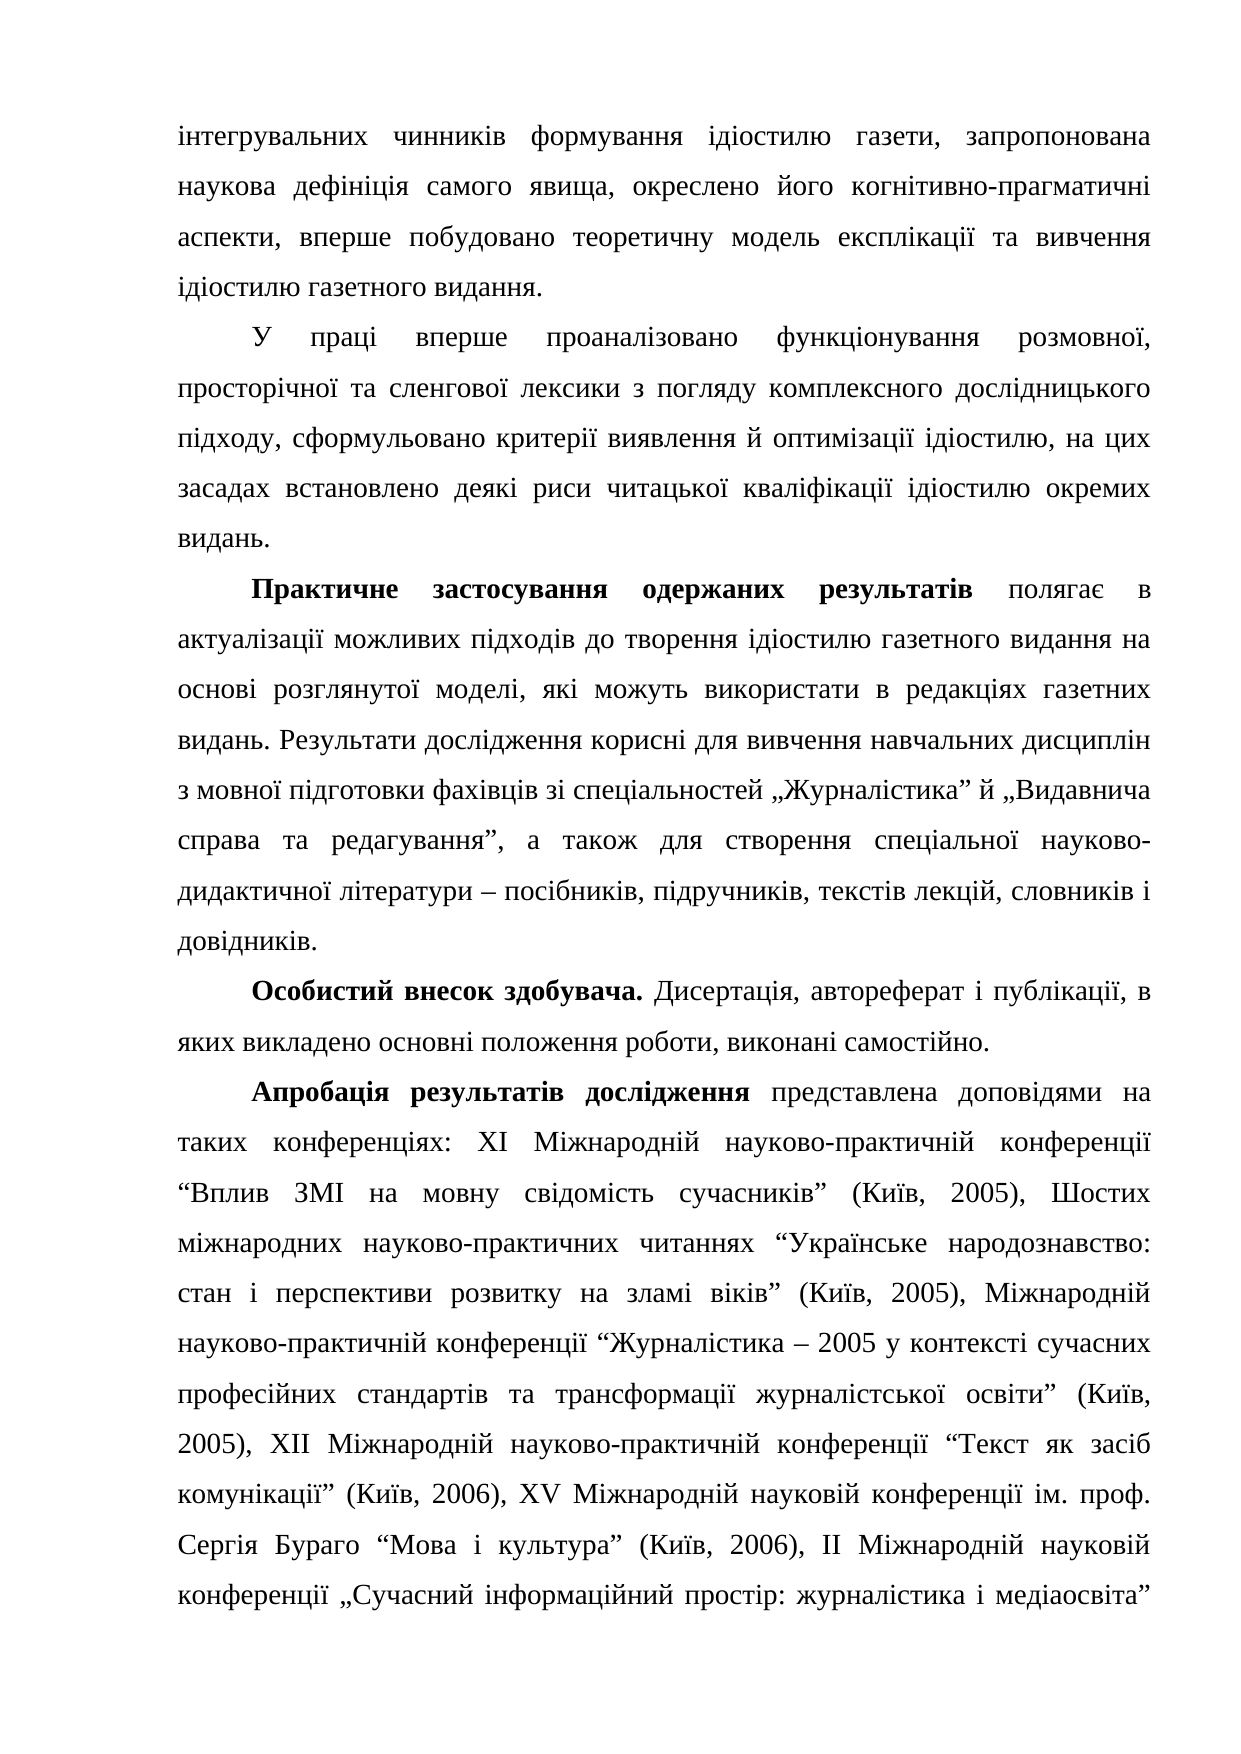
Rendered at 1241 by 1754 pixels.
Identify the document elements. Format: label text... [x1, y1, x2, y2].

text У праці вперше проаналізовано функціонування розмовної, просторічної та сленгової лексики з погляду комплексного дослідницького підходу, сформульовано критерії виявлення й оптимізації ідіостилю, на цих засадах встановлено деякі риси читацької кваліфікації ідіостилю окремих видань. [177, 319, 1152, 554]
text Практичне застосування одержаних результатів полягає в актуалізації можливих підходів до творення ідіостилю газетного видання на основі розглянутої моделі, які можуть використати в редакціях газетних видань. Результати дослідження корисні для вивчення навчальних дисциплін з мовної підготовки фахівців зі спеціальностей „Журналістика” й „Видавнича справа та редагування”, а також для створення спеціальної науково-дидактичної літератури – посібників, підручників, текстів лекцій, словників і довідників. [177, 571, 1152, 957]
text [177, 118, 1152, 303]
text Особистий внесок здобувача. Дисертація, автореферат і публікації, в яких викладено основні положення роботи, виконані самостійно. [177, 973, 1152, 1057]
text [177, 1074, 1152, 1611]
